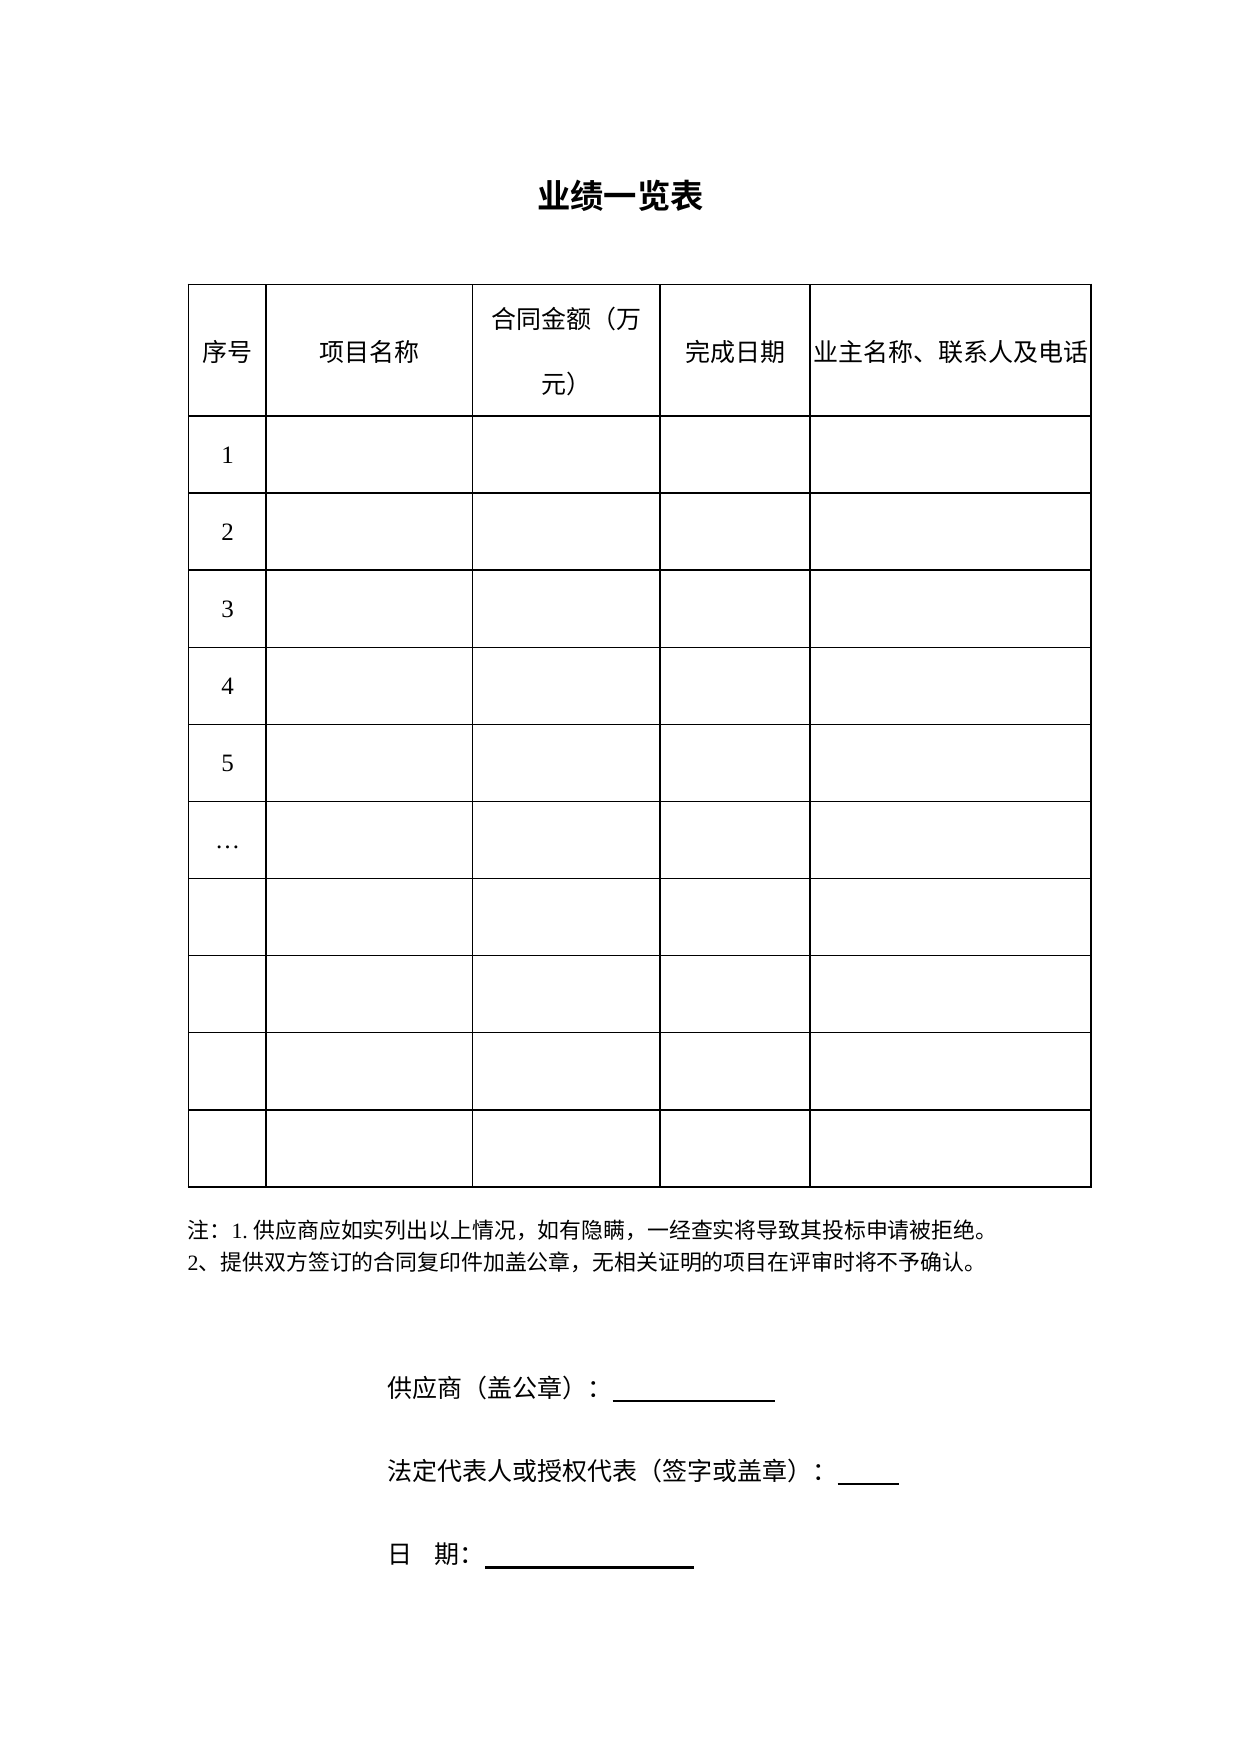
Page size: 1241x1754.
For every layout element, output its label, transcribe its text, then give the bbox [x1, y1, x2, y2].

table_cell [267, 417, 472, 492]
table_header 序号 [189, 285, 265, 415]
table_cell [811, 1033, 1090, 1109]
table_cell [473, 956, 659, 1032]
table_cell [267, 956, 472, 1032]
table_cell [189, 879, 265, 955]
table_cell [661, 571, 809, 646]
table_cell [473, 879, 659, 955]
table_cell 1 [189, 417, 265, 492]
table_cell [267, 725, 472, 801]
text 日 期： [187, 1521, 1053, 1586]
table_cell [661, 417, 809, 492]
table_cell [661, 1111, 809, 1186]
table_cell 2 [189, 494, 265, 569]
text 2、提供双方签订的合同复印件加盖公章，无相关证明的项目在评审时将不予确认。 [187, 1244, 1053, 1277]
table_header 业主名称、联系人及电话 [811, 285, 1090, 415]
table_cell [473, 648, 659, 723]
table_cell [473, 802, 659, 878]
table_cell … [189, 802, 265, 878]
table_cell [661, 879, 809, 955]
table_cell [811, 417, 1090, 492]
table_cell [811, 1111, 1090, 1186]
table_cell [267, 879, 472, 955]
text 法定代表人或授权代表（签字或盖章）： [187, 1437, 1053, 1502]
table_cell [811, 956, 1090, 1032]
table_cell [267, 648, 472, 723]
table_cell [189, 1033, 265, 1109]
table_cell [661, 648, 809, 723]
table_cell [189, 1111, 265, 1186]
table_cell [811, 879, 1090, 955]
table_cell 3 [189, 571, 265, 646]
table_cell [811, 725, 1090, 801]
text 供应商（盖公章）： [187, 1354, 1053, 1419]
table_cell [661, 956, 809, 1032]
table_cell [267, 1111, 472, 1186]
table_cell [661, 1033, 809, 1109]
table_cell [267, 1033, 472, 1109]
table_cell [473, 1033, 659, 1109]
table_cell [661, 725, 809, 801]
table_cell [811, 494, 1090, 569]
table_cell 5 [189, 725, 265, 801]
table_cell [661, 802, 809, 878]
table_cell [473, 571, 659, 646]
table_cell [473, 725, 659, 801]
text 注：1. 供应商应如实列出以上情况，如有隐瞒，一经查实将导致其投标申请被拒绝。 [188, 1213, 1053, 1244]
table_cell 4 [189, 648, 265, 723]
table_cell [661, 494, 809, 569]
table_header 项目名称 [267, 285, 472, 415]
table_cell [267, 802, 472, 878]
table_cell [267, 571, 472, 646]
table_cell [267, 494, 472, 569]
table_cell [473, 494, 659, 569]
table_cell [189, 956, 265, 1032]
table_cell [811, 802, 1090, 878]
table_cell [473, 1111, 659, 1186]
table_cell [473, 417, 659, 492]
table_cell [811, 571, 1090, 646]
table_cell [811, 648, 1090, 723]
subtitle 业绩一览表 [187, 162, 1053, 227]
table_header 完成日期 [661, 285, 809, 415]
table_header 合同金额（万元） [473, 285, 659, 415]
